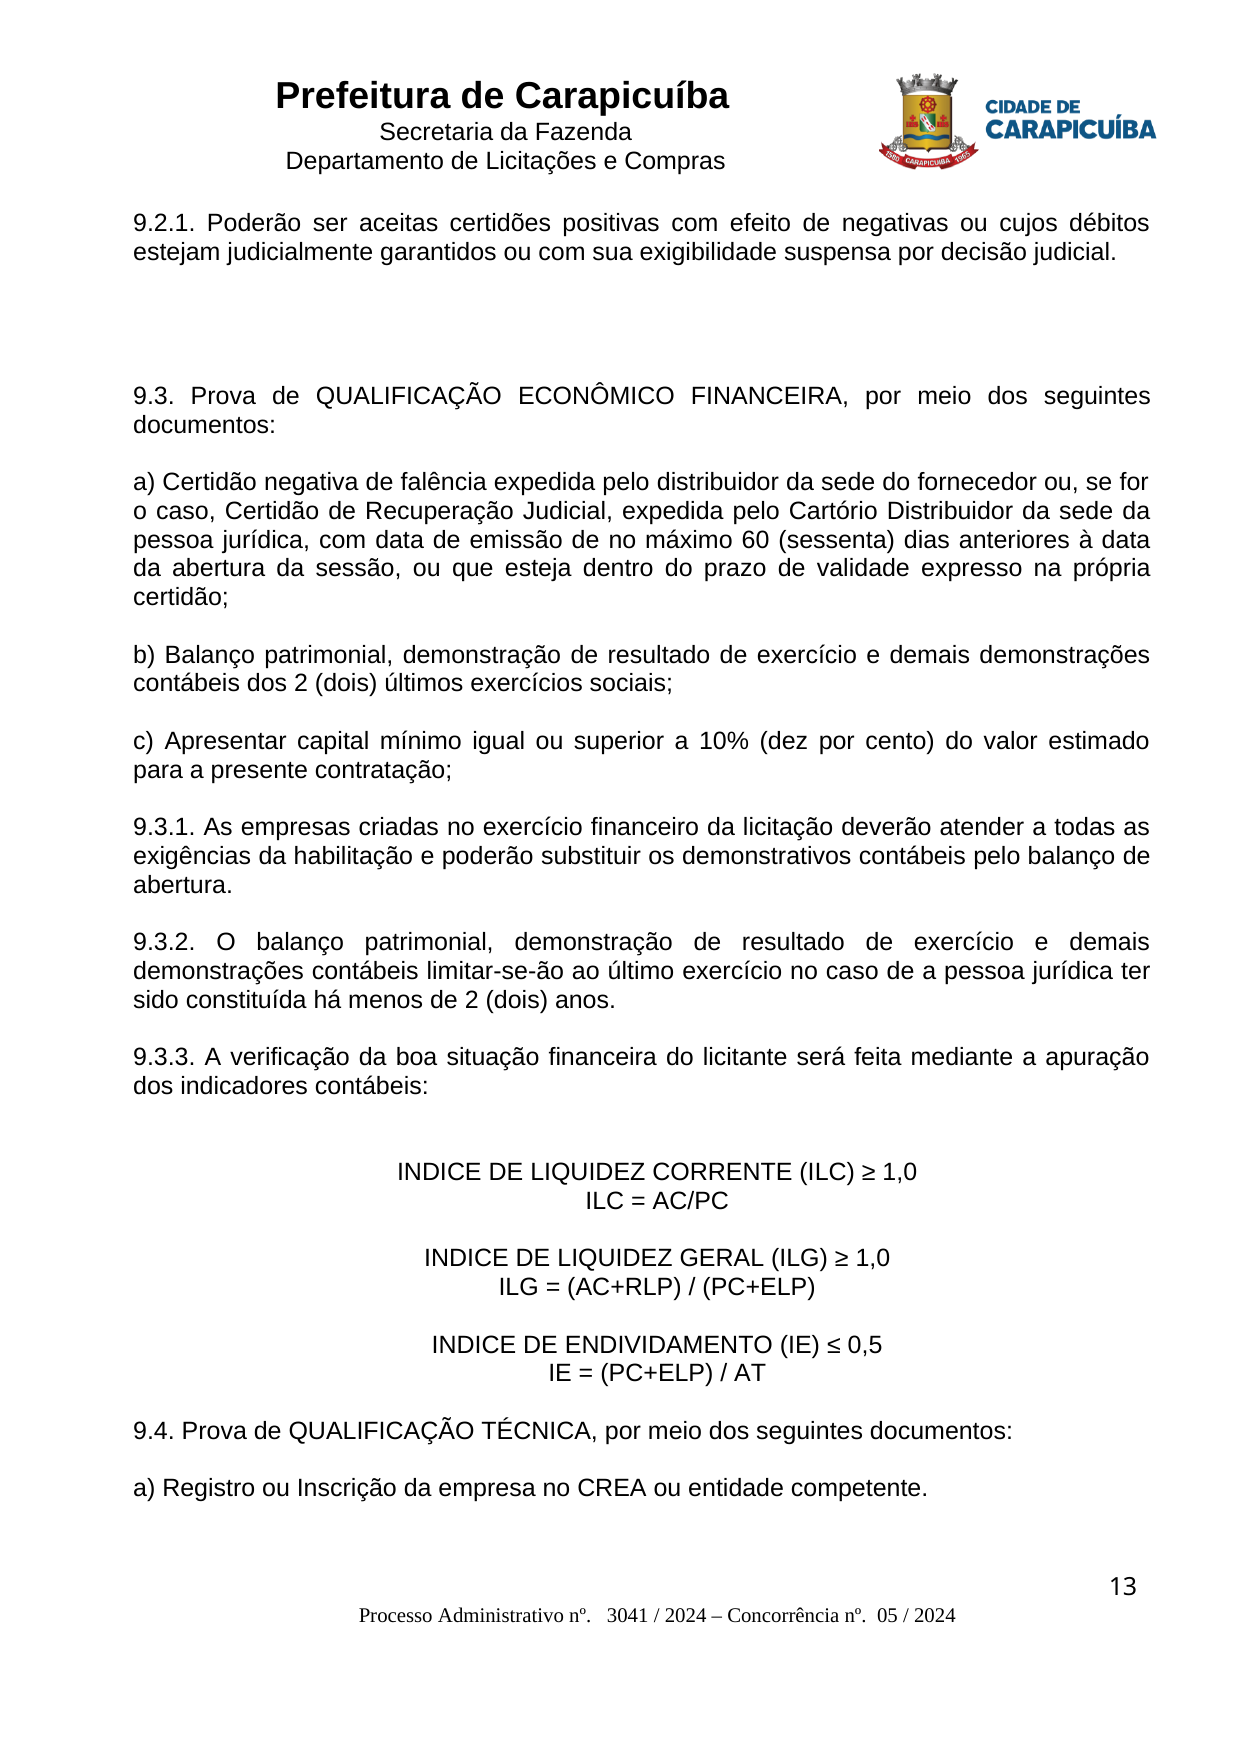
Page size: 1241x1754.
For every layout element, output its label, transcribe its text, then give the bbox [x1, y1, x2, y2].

text c) Apresentar capital mínimo igual ou superior a 10% (dez por cento) do valor estimado para a presente contratação; [133, 726, 1152, 783]
text 9.3.2. O balanço patrimonial, demonstração de resultado de exercício e demais demonstrações contábeis limitar-se-ão ao último exercício no caso de a pessoa jurídica ter sido constituída há menos de 2 (dois) anos. [133, 927, 1152, 1013]
text 9.3. Prova de QUALIFICAÇÃO ECONÔMICO FINANCEIRA, por meio dos seguintes documentos: [133, 381, 1152, 438]
text ILG = (AC+RLP) / (PC+ELP) [177, 1272, 1137, 1301]
text ILC = AC/PC [177, 1186, 1137, 1215]
text 9.2.1. Poderão ser aceitas certidões positivas com efeito de negativas ou cujos débitos estejam judicialmente garantidos ou com sua exigibilidade suspensa por decisão judicial. [133, 208, 1152, 266]
text b) Balanço patrimonial, demonstração de resultado de exercício e demais demonstrações contábeis dos 2 (dois) últimos exercícios sociais; [133, 640, 1152, 697]
picture [877, 65, 1159, 172]
text IE = (PC+ELP) / AT [177, 1358, 1137, 1387]
text INDICE DE LIQUIDEZ CORRENTE (ILC) ≥ 1,0 [177, 1157, 1137, 1186]
text INDICE DE LIQUIDEZ GERAL (ILG) ≥ 1,0 [177, 1243, 1137, 1272]
text a) Certidão negativa de falência expedida pelo distribuidor da sede do fornecedor ou, se for o caso, Certidão de Recuperação Judicial, expedida pelo Cartório Distribuidor da sede da pessoa jurídica, com data de emissão de no máximo 60 (sessenta) dias anteriores à data da abertura da sessão, ou que esteja dentro do prazo de validade expresso na própria certidão; [133, 467, 1152, 611]
text INDICE DE ENDIVIDAMENTO (IE) ≤ 0,5 [177, 1330, 1137, 1358]
text 9.4. Prova de QUALIFICAÇÃO TÉCNICA, por meio dos seguintes documentos: [133, 1416, 1152, 1445]
text 9.3.3. A verificação da boa situação financeira do licitante será feita mediante a apuração dos indicadores contábeis: [133, 1042, 1152, 1100]
text 9.3.1. As empresas criadas no exercício financeiro da licitação deverão atender a todas as exigências da habilitação e poderão substituir os demonstrativos contábeis pelo balanço de abertura. [133, 812, 1152, 898]
text a) Registro ou Inscrição da empresa no CREA ou entidade competente. [133, 1473, 1152, 1502]
